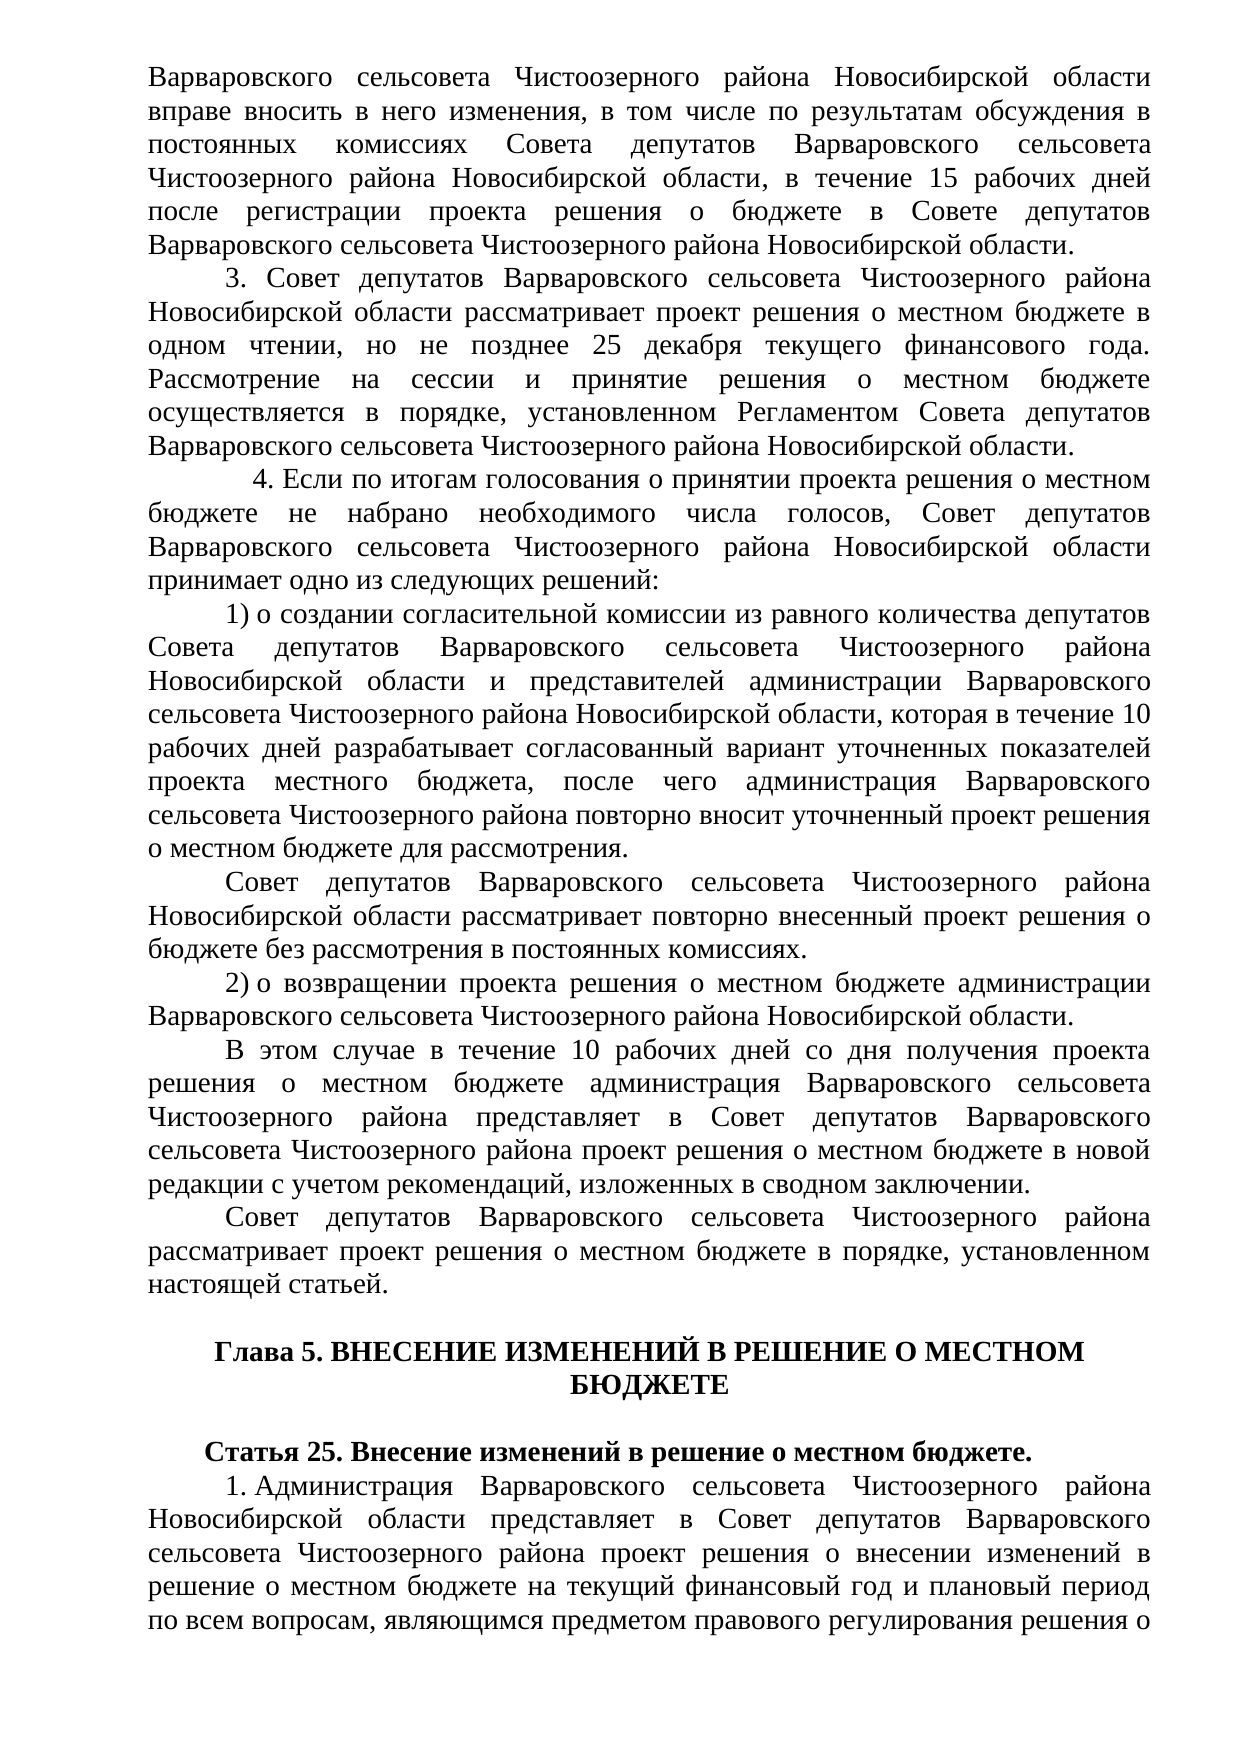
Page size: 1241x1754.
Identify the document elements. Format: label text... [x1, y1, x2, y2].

text 2) о возвращении проекта решения о местном бюджете администрации Варваровского сельсовета Чистоозерного района Новосибирской области. [148, 965, 1152, 1032]
text 3. Совет депутатов Варваровского сельсовета Чистоозерного района Новосибирской области рассматривает проект решения о местном бюджете в одном чтении, но не позднее 25 декабря текущего финансового года. Рассмотрение на сессии и принятие решения о местном бюджете осуществляется в порядке, установленном Регламентом Совета депутатов Варваровского сельсовета Чистоозерного района Новосибирской области. [148, 260, 1152, 462]
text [148, 1468, 1152, 1636]
text Совет депутатов Варваровского сельсовета Чистоозерного района рассматривает проект решения о местном бюджете в порядке, установленном настоящей статьей. [148, 1199, 1152, 1300]
text 1) о создании согласительной комиссии из равного количества депутатов Совета депутатов Варваровского сельсовета Чистоозерного района Новосибирской области и представителей администрации Варваровского сельсовета Чистоозерного района Новосибирской области, которая в течение 10 рабочих дней разрабатывает согласованный вариант уточненных показателей проекта местного бюджета, после чего администрация Варваровского сельсовета Чистоозерного района повторно вносит уточненный проект решения о местном бюджете для рассмотрения. [148, 596, 1152, 864]
text Статья 25. Внесение изменений в решение о местном бюджете. [148, 1434, 1152, 1468]
title Глава 5. ВНЕСЕНИЕ ИЗМЕНЕНИЙ В РЕШЕНИЕ О МЕСТНОМ БЮДЖЕТЕ [148, 1334, 1152, 1401]
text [148, 59, 1152, 260]
text В этом случае в течение 10 рабочих дней со дня получения проекта решения о местном бюджете администрация Варваровского сельсовета Чистоозерного района представляет в Совет депутатов Варваровского сельсовета Чистоозерного района проект решения о местном бюджете в новой редакции с учетом рекомендаций, изложенных в сводном заключении. [148, 1032, 1152, 1199]
text Совет депутатов Варваровского сельсовета Чистоозерного района Новосибирской области рассматривает повторно внесенный проект решения о бюджете без рассмотрения в постоянных комиссиях. [148, 864, 1152, 965]
text 4. Если по итогам голосования о принятии проекта решения о местном бюджете не набрано необходимого числа голосов, Совет депутатов Варваровского сельсовета Чистоозерного района Новосибирской области принимает одно из следующих решений: [148, 462, 1152, 596]
